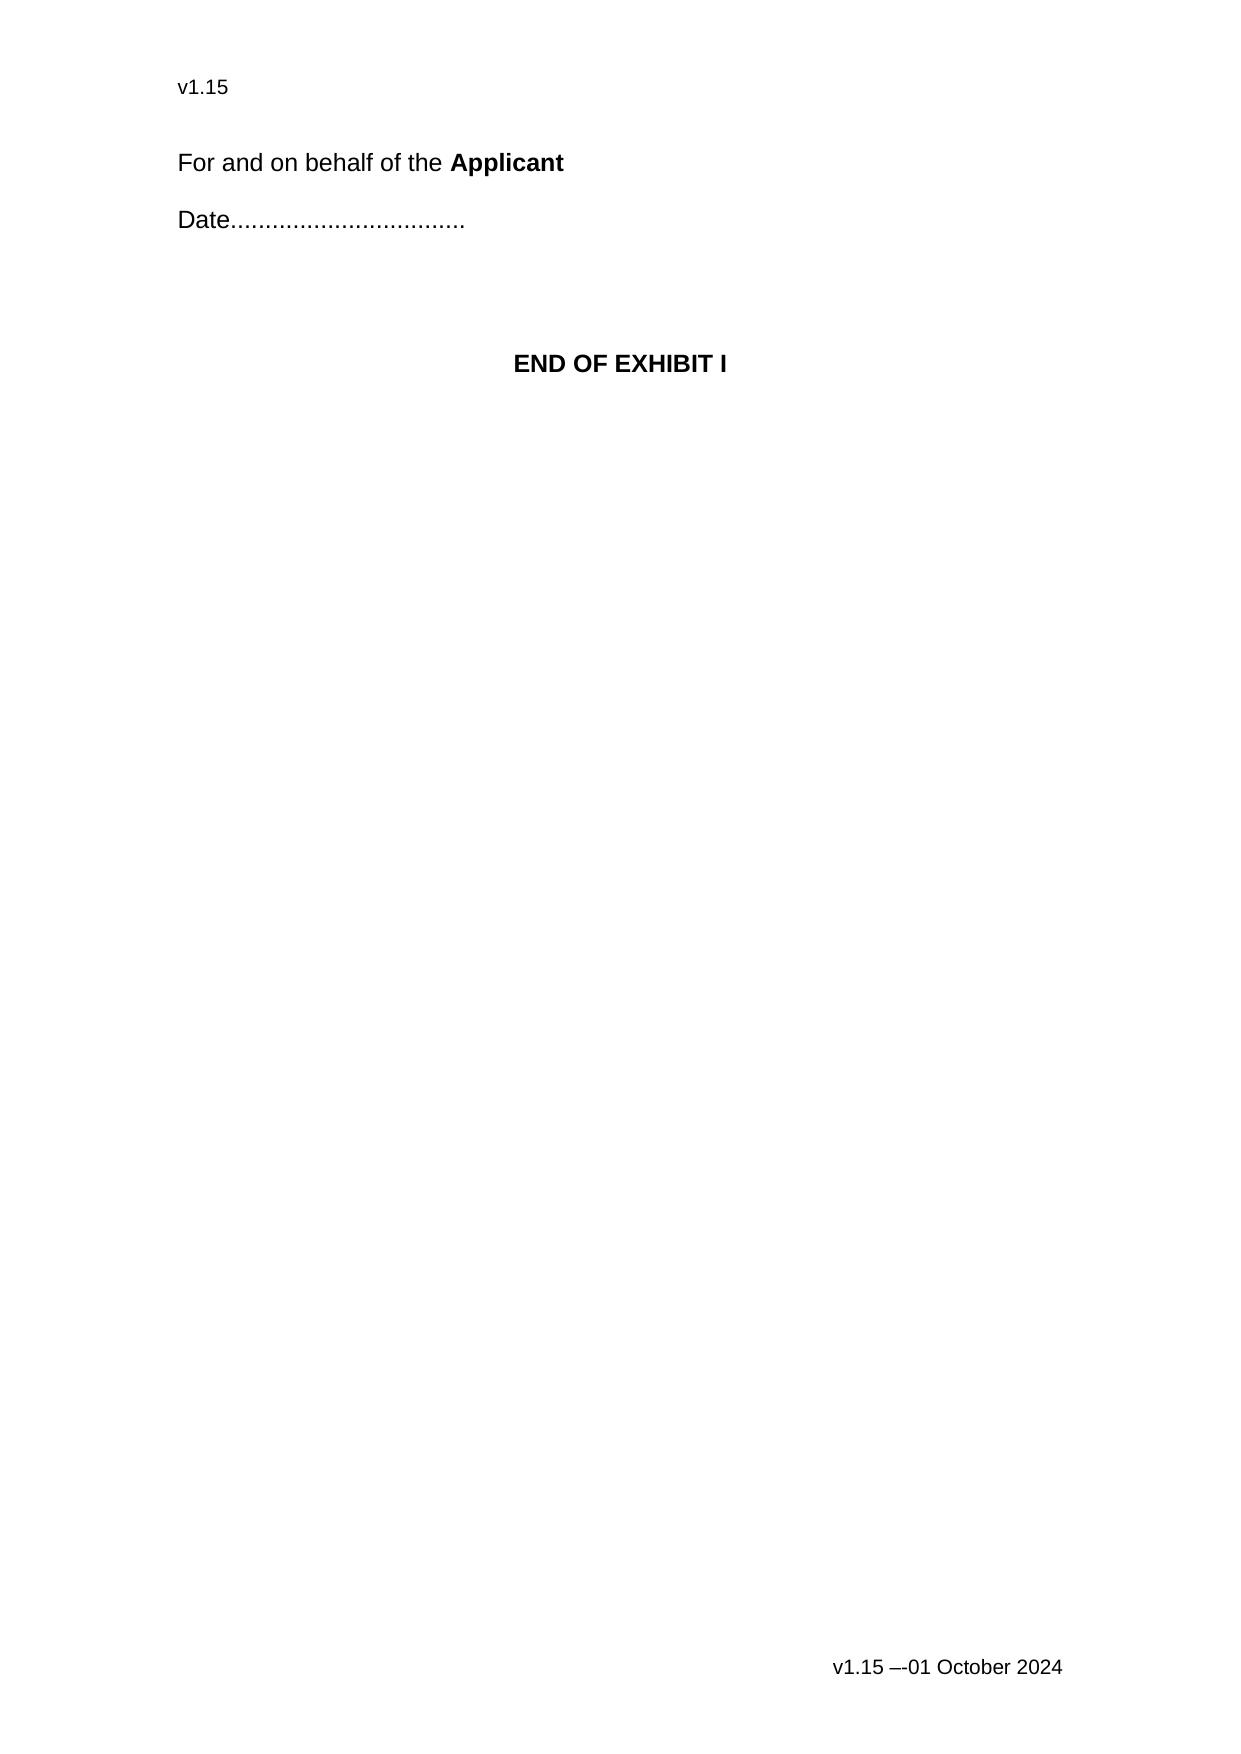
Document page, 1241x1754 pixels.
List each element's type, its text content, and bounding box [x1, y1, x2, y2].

text END OF EXHIBIT I [177, 349, 1063, 378]
text For and on behalf of the Applicant [177, 148, 1063, 176]
text Date.................................. [177, 205, 1063, 234]
